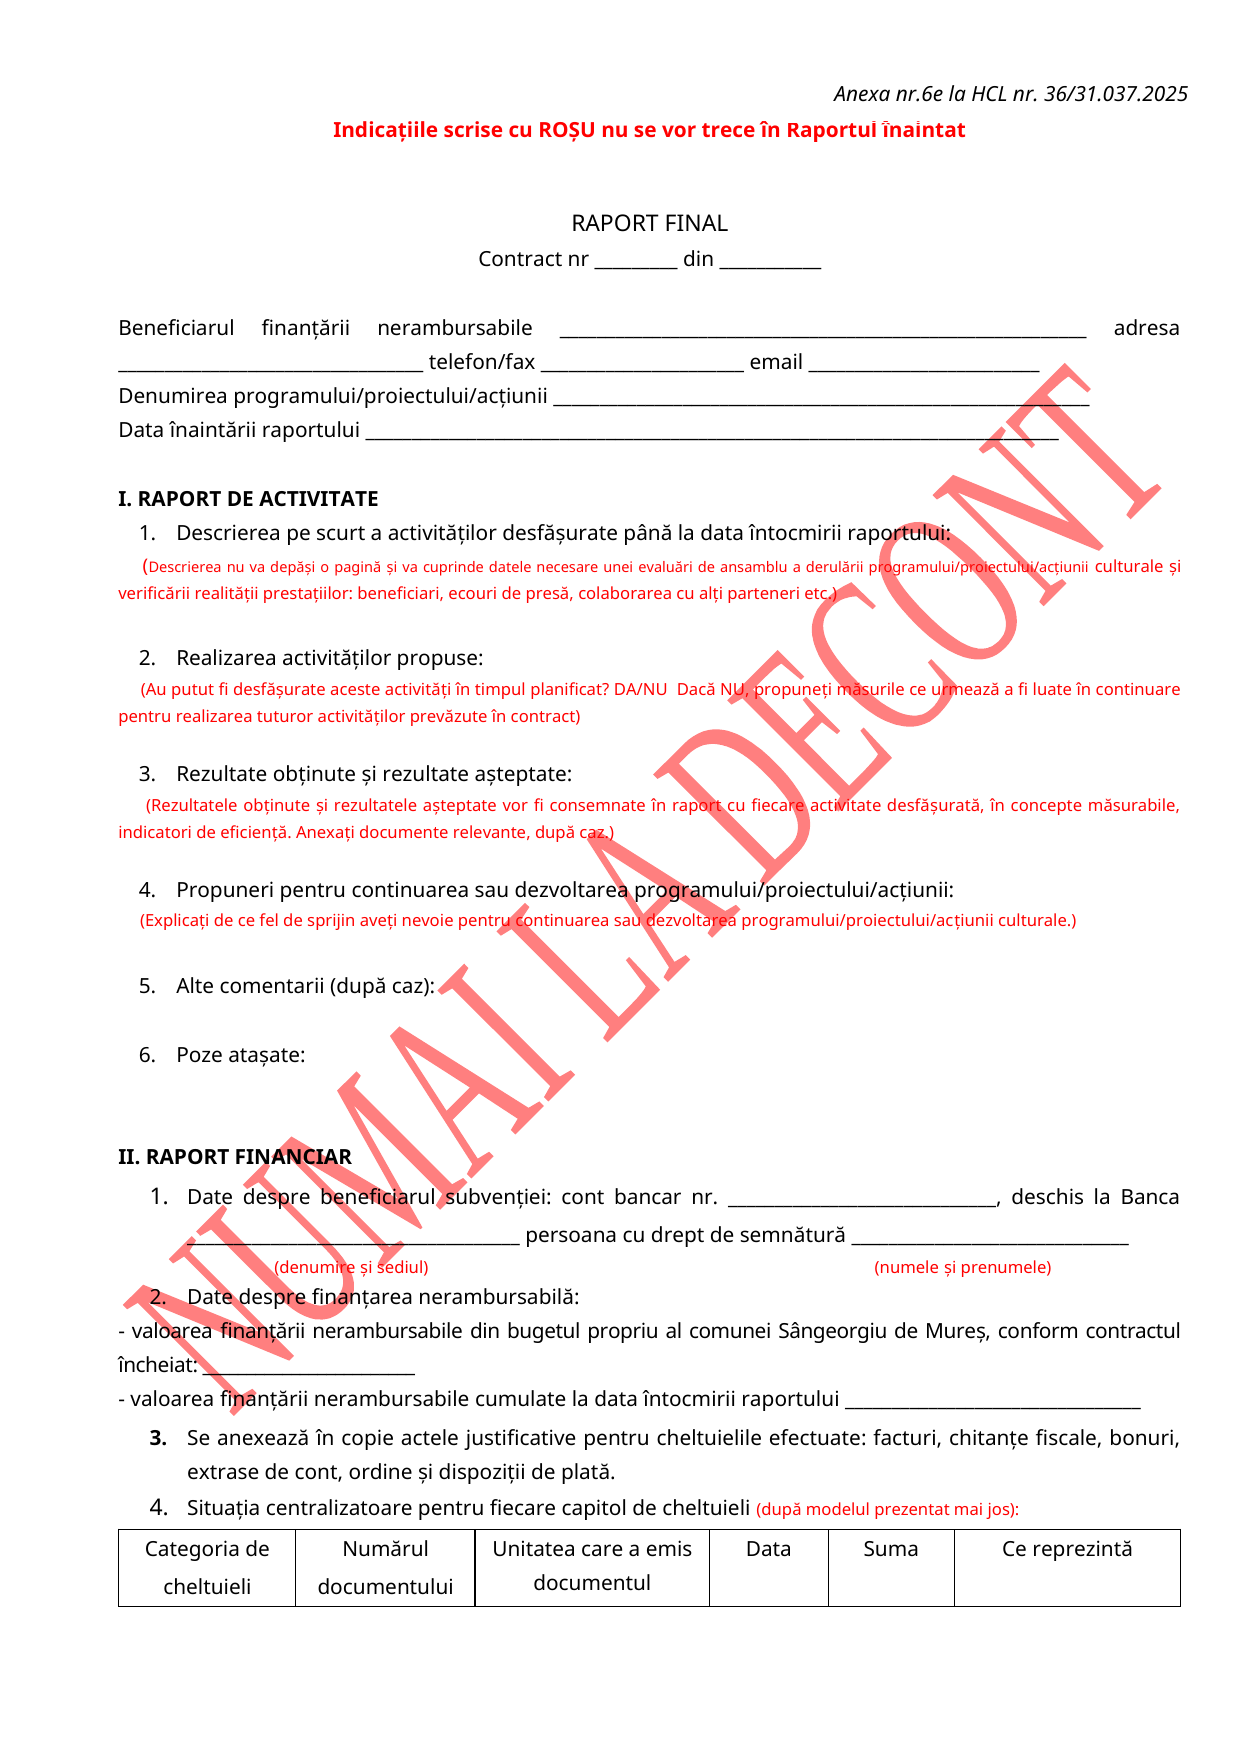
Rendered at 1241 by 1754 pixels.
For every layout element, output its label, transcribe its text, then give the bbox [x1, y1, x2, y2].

text (Explicați de ce fel de sprijin aveți nevoie pentru continuarea sau dezvoltarea programului/proiectului/acţiunii culturale.) [118, 909, 1181, 932]
list Alte comentarii (după caz): [138, 972, 1181, 1000]
text (Rezultatele obţinute şi rezultatele aşteptate vor fi consemnate în raport cu fiecare activitate desfăşurată, în concepte măsurabile, indicatori de eficienţă. Anexaţi documente relevante, după caz.) [118, 793, 1181, 843]
table_header Ce reprezintă [955, 1530, 1180, 1606]
list Situația centralizatoare pentru fiecare capitol de cheltuieli (după modelul prezentat mai jos): [149, 1491, 1181, 1522]
text (denumire şi sediul) (numele şi prenumele) [118, 1255, 1181, 1278]
list Date despre beneficiarul subvenției: cont bancar nr. _____________________________, deschis la Banca ____________________________________ persoana cu drept de semnătură ______________________________ [149, 1180, 1181, 1249]
list Se anexează în copie actele justificative pentru cheltuielile efectuate: facturi, chitanțe fiscale, bonuri, extrase de cont, ordine și dispoziții de plată. [149, 1423, 1181, 1485]
text I. RAPORT DE ACTIVITATE [118, 484, 1181, 512]
list Rezultate obținute şi rezultate așteptate: [138, 759, 1181, 788]
text Data înaintării raportului ___________________________________________________________________________ [118, 415, 1181, 444]
list Propuneri pentru continuarea sau dezvoltarea programului/proiectului/acțiunii: [138, 875, 1181, 903]
text RAPORT FINAL [118, 207, 1181, 238]
text (Au putut fi desfășurate aceste activităţi în timpul planificat? DA/NU Dacă NU, propuneţi măsurile ce urmează a fi luate în continuare pentru realizarea tuturor activităţilor prevăzute în contract) [118, 678, 1181, 727]
list Poze atașate: [138, 1040, 1181, 1068]
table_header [476, 1530, 709, 1606]
text (Descrierea nu va depăși o pagină şi va cuprinde datele necesare unei evaluări de ansamblu a derulării programului/proiectului/acțiunii culturale şi verificării realității prestațiilor: beneficiari, ecouri de presă, colaborarea cu alți parteneri etc.) [118, 552, 1181, 604]
list Date despre finanțarea nerambursabilă: [149, 1282, 1181, 1311]
text II. RAPORT FINANCIAR [118, 1142, 1181, 1170]
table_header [296, 1530, 474, 1606]
text - valoarea finanțării nerambursabile din bugetul propriu al comunei Sângeorgiu de Mureş, conform contractul încheiat: ________________________ [118, 1316, 1181, 1379]
text Denumirea programului/proiectului/acțiunii __________________________________________________________ [118, 381, 1181, 410]
text Beneficiarul finanțării nerambursabile _________________________________________________________ adresa _________________________________ telefon/fax ______________________ email _________________________ [118, 313, 1181, 376]
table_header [119, 1530, 295, 1606]
text - valoarea finanțării nerambursabile cumulate la data întocmirii raportului ________________________________ [118, 1384, 1181, 1413]
text Contract nr _________ din ___________ [118, 244, 1181, 273]
list Realizarea activităților propuse: [138, 643, 1181, 672]
table_header Suma [829, 1530, 954, 1606]
list Descrierea pe scurt a activităților desfășurate până la data întocmirii raportului: [138, 518, 1181, 546]
table_header Data [710, 1530, 828, 1606]
